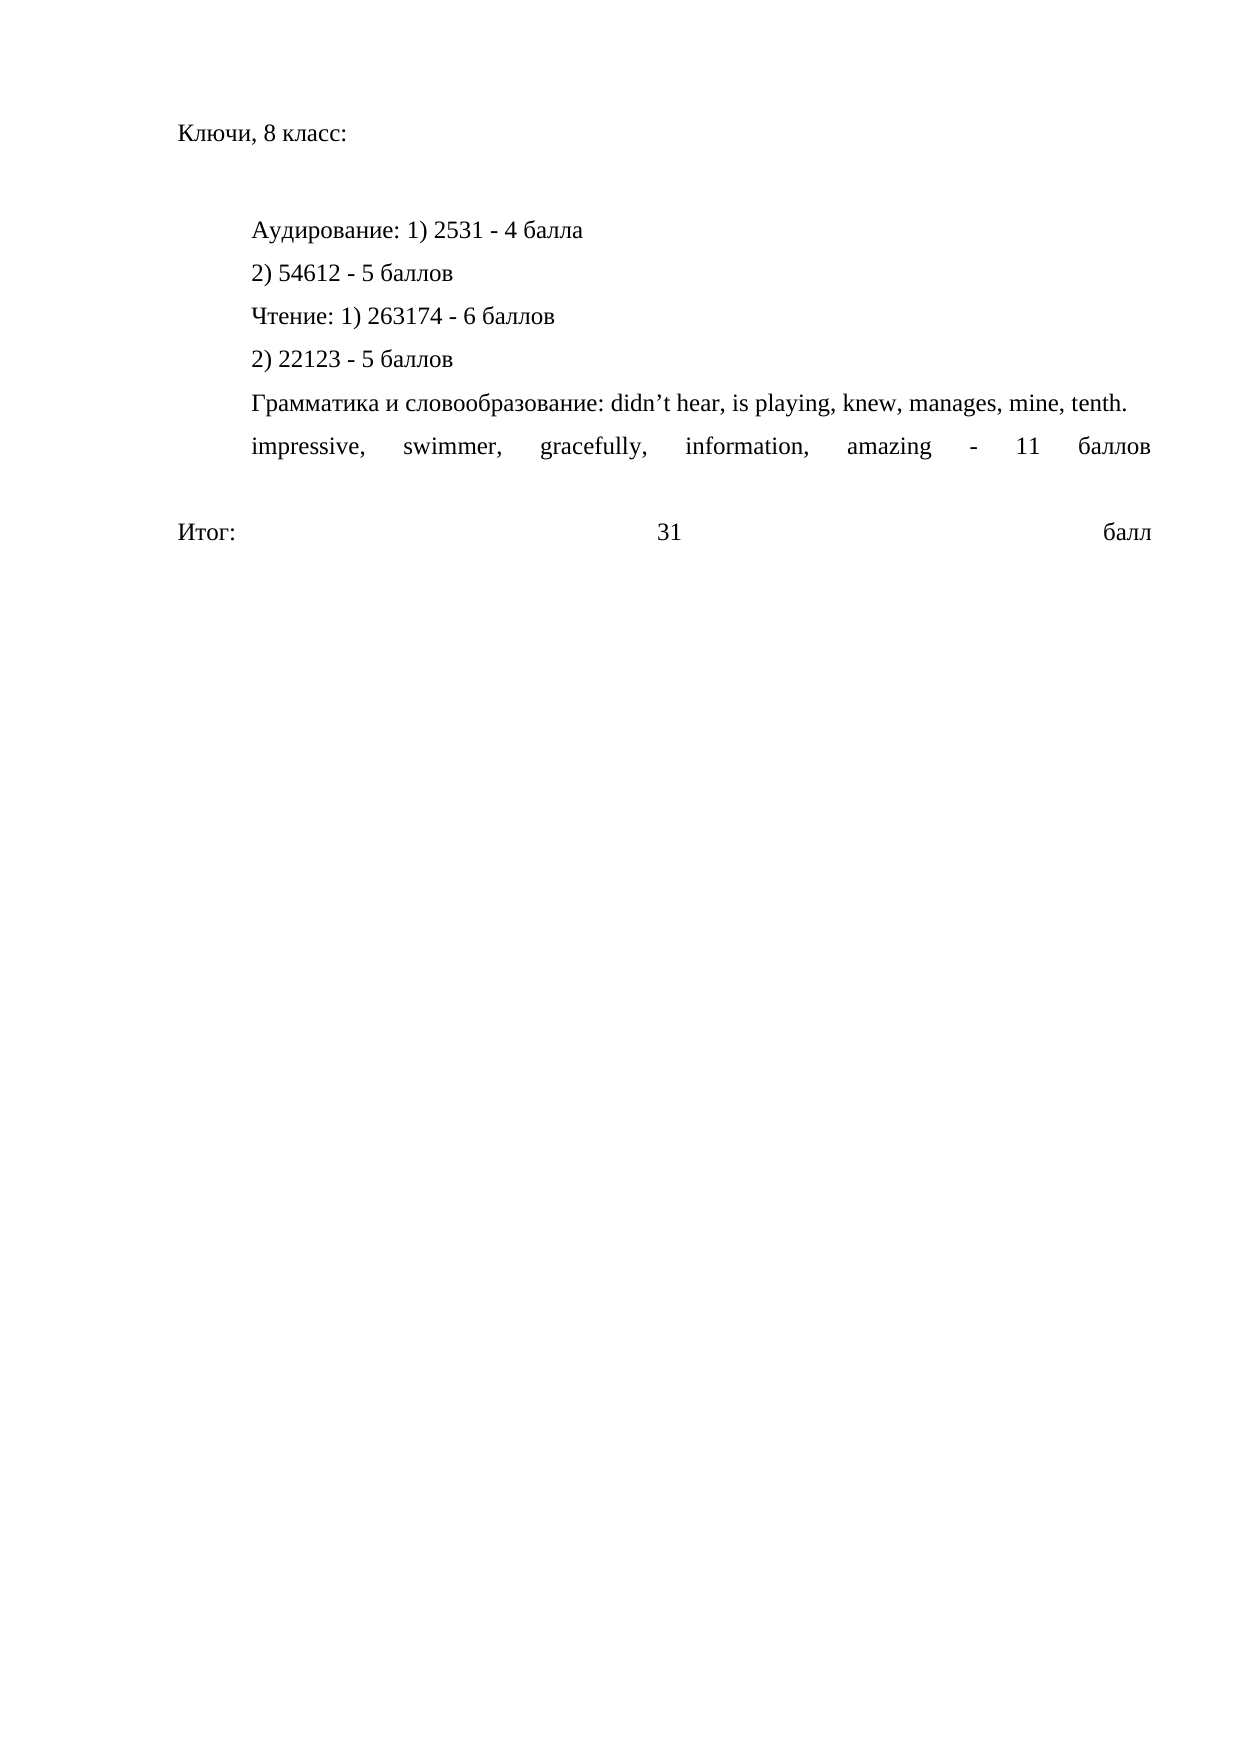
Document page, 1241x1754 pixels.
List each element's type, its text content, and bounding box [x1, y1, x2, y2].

text Чтение: 1) 263174 - 6 баллов [177, 301, 1152, 330]
text impressive, swimmer, gracefully, information, amazing - 11 баллов Итог: 31 балл [177, 431, 1152, 588]
text Аудирование: 1) 2531 - 4 балла [177, 215, 1152, 244]
text 2) 22123 - 5 баллов [177, 344, 1152, 373]
text 2) 54612 - 5 баллов [177, 258, 1152, 287]
text Ключи, 8 класс: [177, 118, 1152, 147]
text Грамматика и словообразование: didn’t hear, is playing, knew, manages, mine, tenth. [177, 388, 1152, 416]
